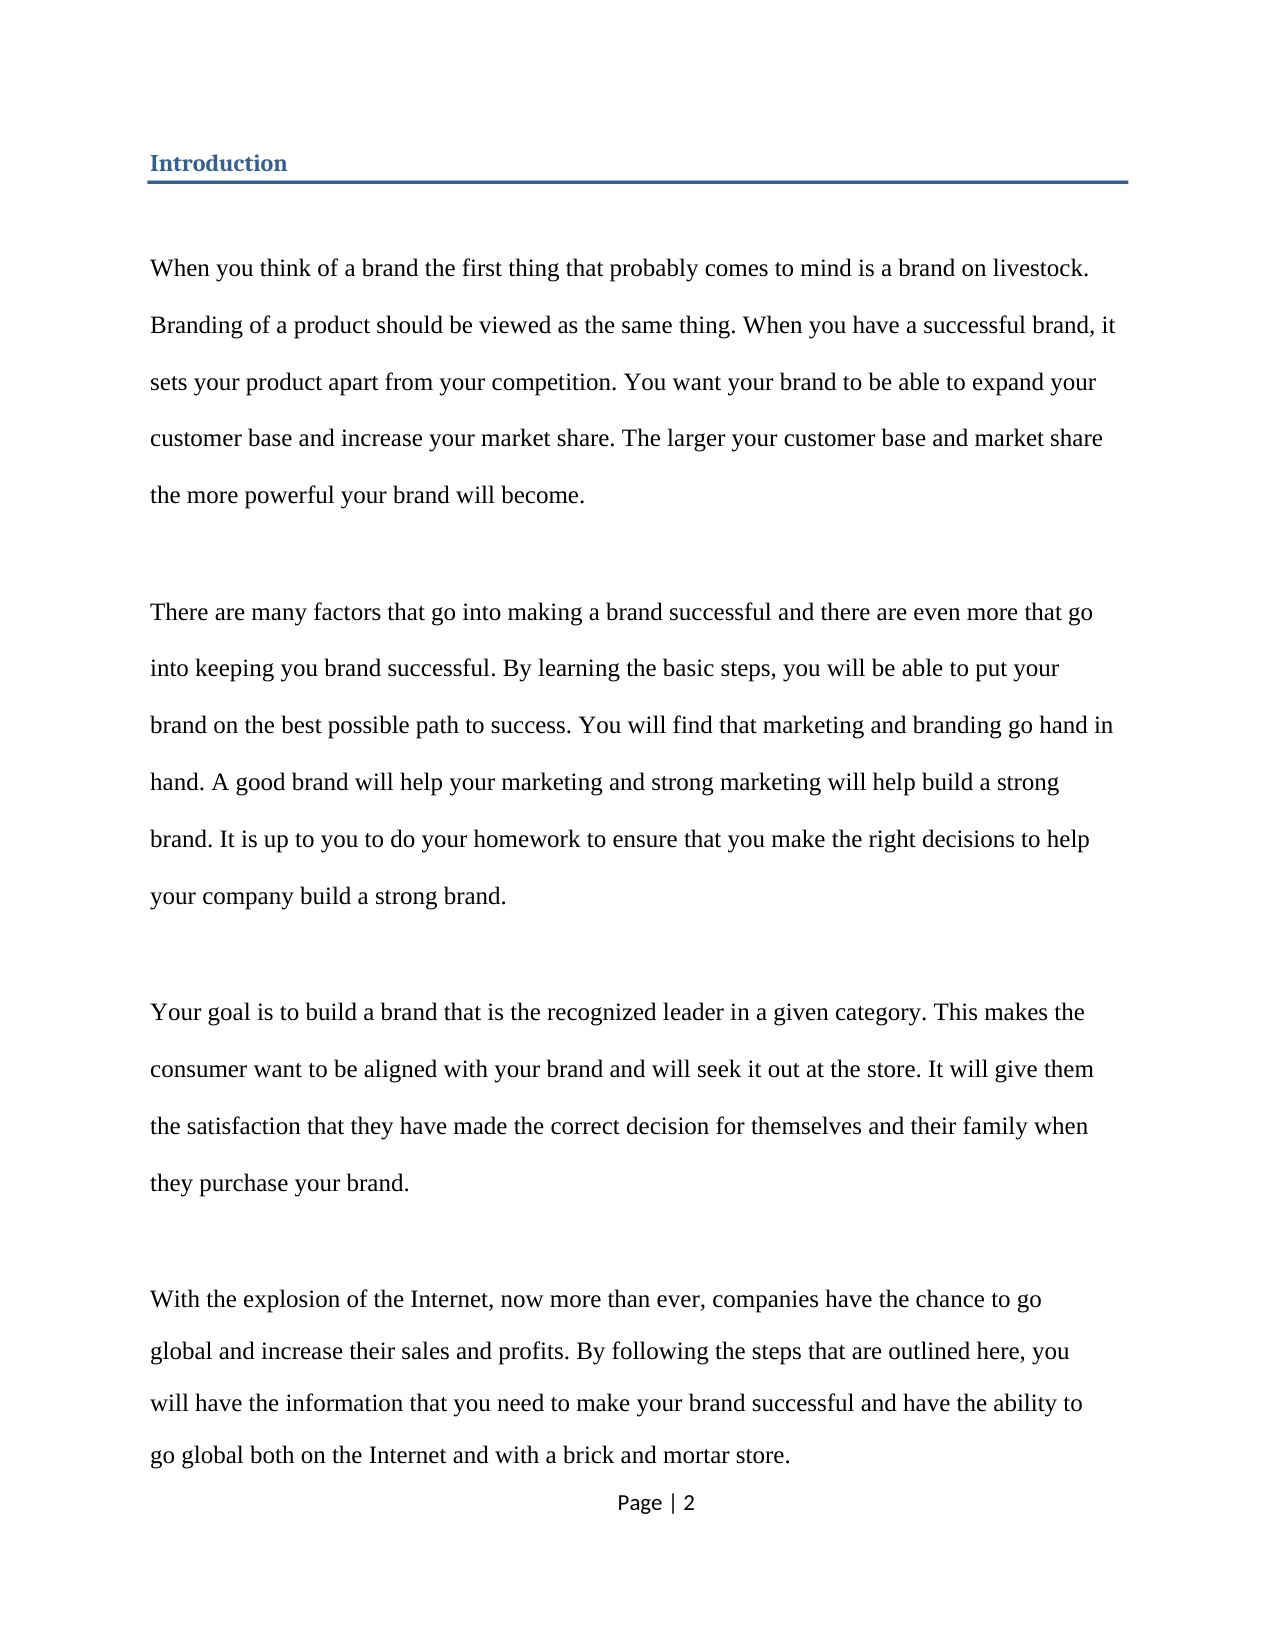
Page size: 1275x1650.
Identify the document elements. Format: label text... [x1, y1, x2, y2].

text When you think of a brand the first thing that probably comes to mind is a brand on livestock. Branding of a product should be viewed as the same thing. When you have a successful brand, it sets your product apart from your competition. You want your brand to be able to expand your customer base and increase your market share. The larger your customer base and market share the more powerful your brand will become. [150, 253, 1121, 509]
text With the explosion of the Internet, now more than ever, companies have the chance to go global and increase their sales and profits. By following the steps that are outlined here, you will have the information that you need to make your brand successful and have the ability to go global both on the Internet and with a brick and mortar store. [150, 1284, 1110, 1469]
text Introduction [150, 150, 1125, 178]
text There are many factors that go into making a brand successful and there are even more that go into keeping you brand successful. By learning the basic steps, you will be able to put your brand on the best possible path to success. You will find that marketing and branding go hand in hand. A good brand will help your marketing and strong marketing will help build a strong brand. It is up to you to do your homework to ensure that you make the right decisions to help your company build a strong brand. [150, 597, 1119, 910]
picture [147, 180, 1129, 184]
text Page | 2 [150, 1492, 1162, 1515]
text Your goal is to build a brand that is the recognized leader in a given category. This makes the consumer want to be aligned with your brand and will seek it out at the store. It will give them the satisfaction that they have made the correct decision for themselves and their family when they purchase your brand. [150, 997, 1100, 1197]
